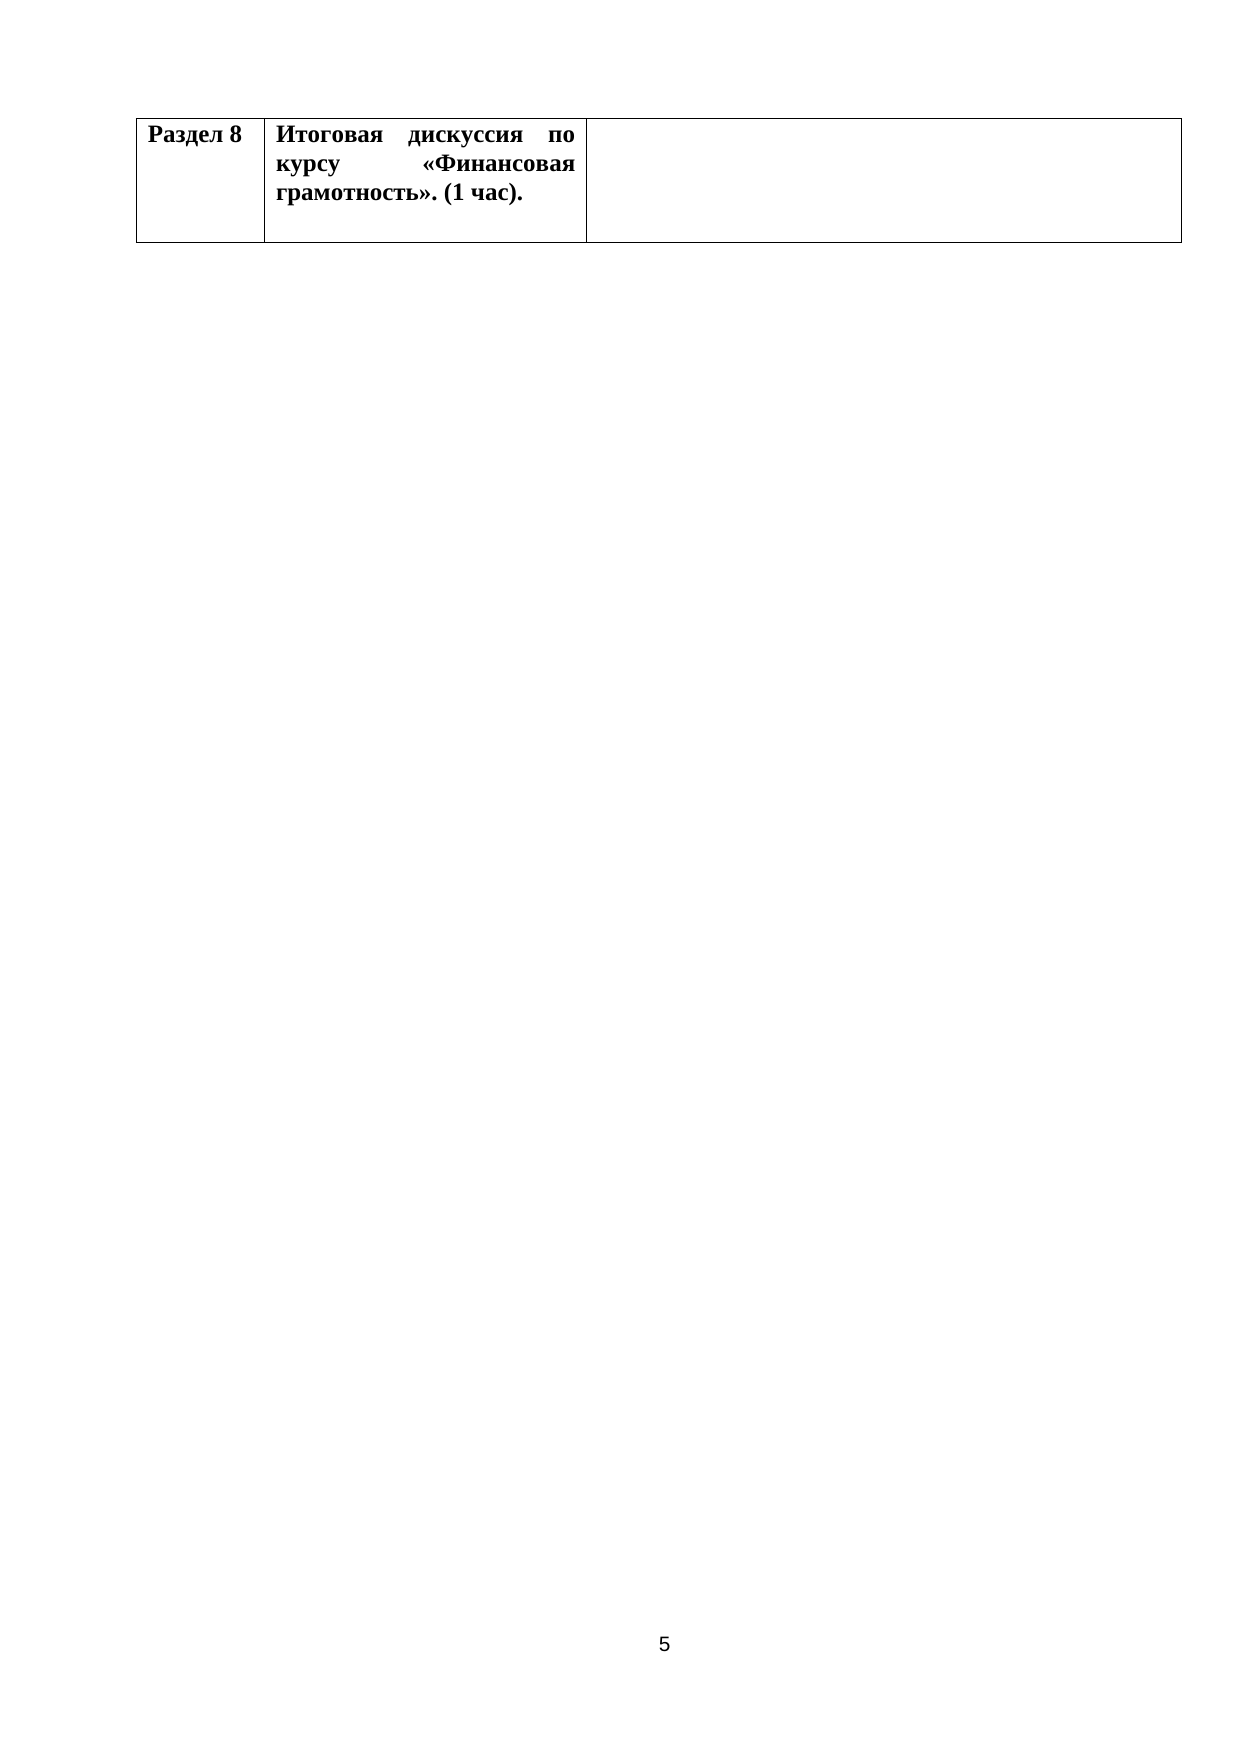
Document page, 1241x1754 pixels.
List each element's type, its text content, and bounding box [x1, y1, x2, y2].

table_cell Итоговая дискуссия по курсу «Финансовая грамотность». (1 час). [265, 119, 586, 242]
table_cell Раздел 8 [137, 119, 264, 242]
table_cell [587, 119, 1181, 242]
